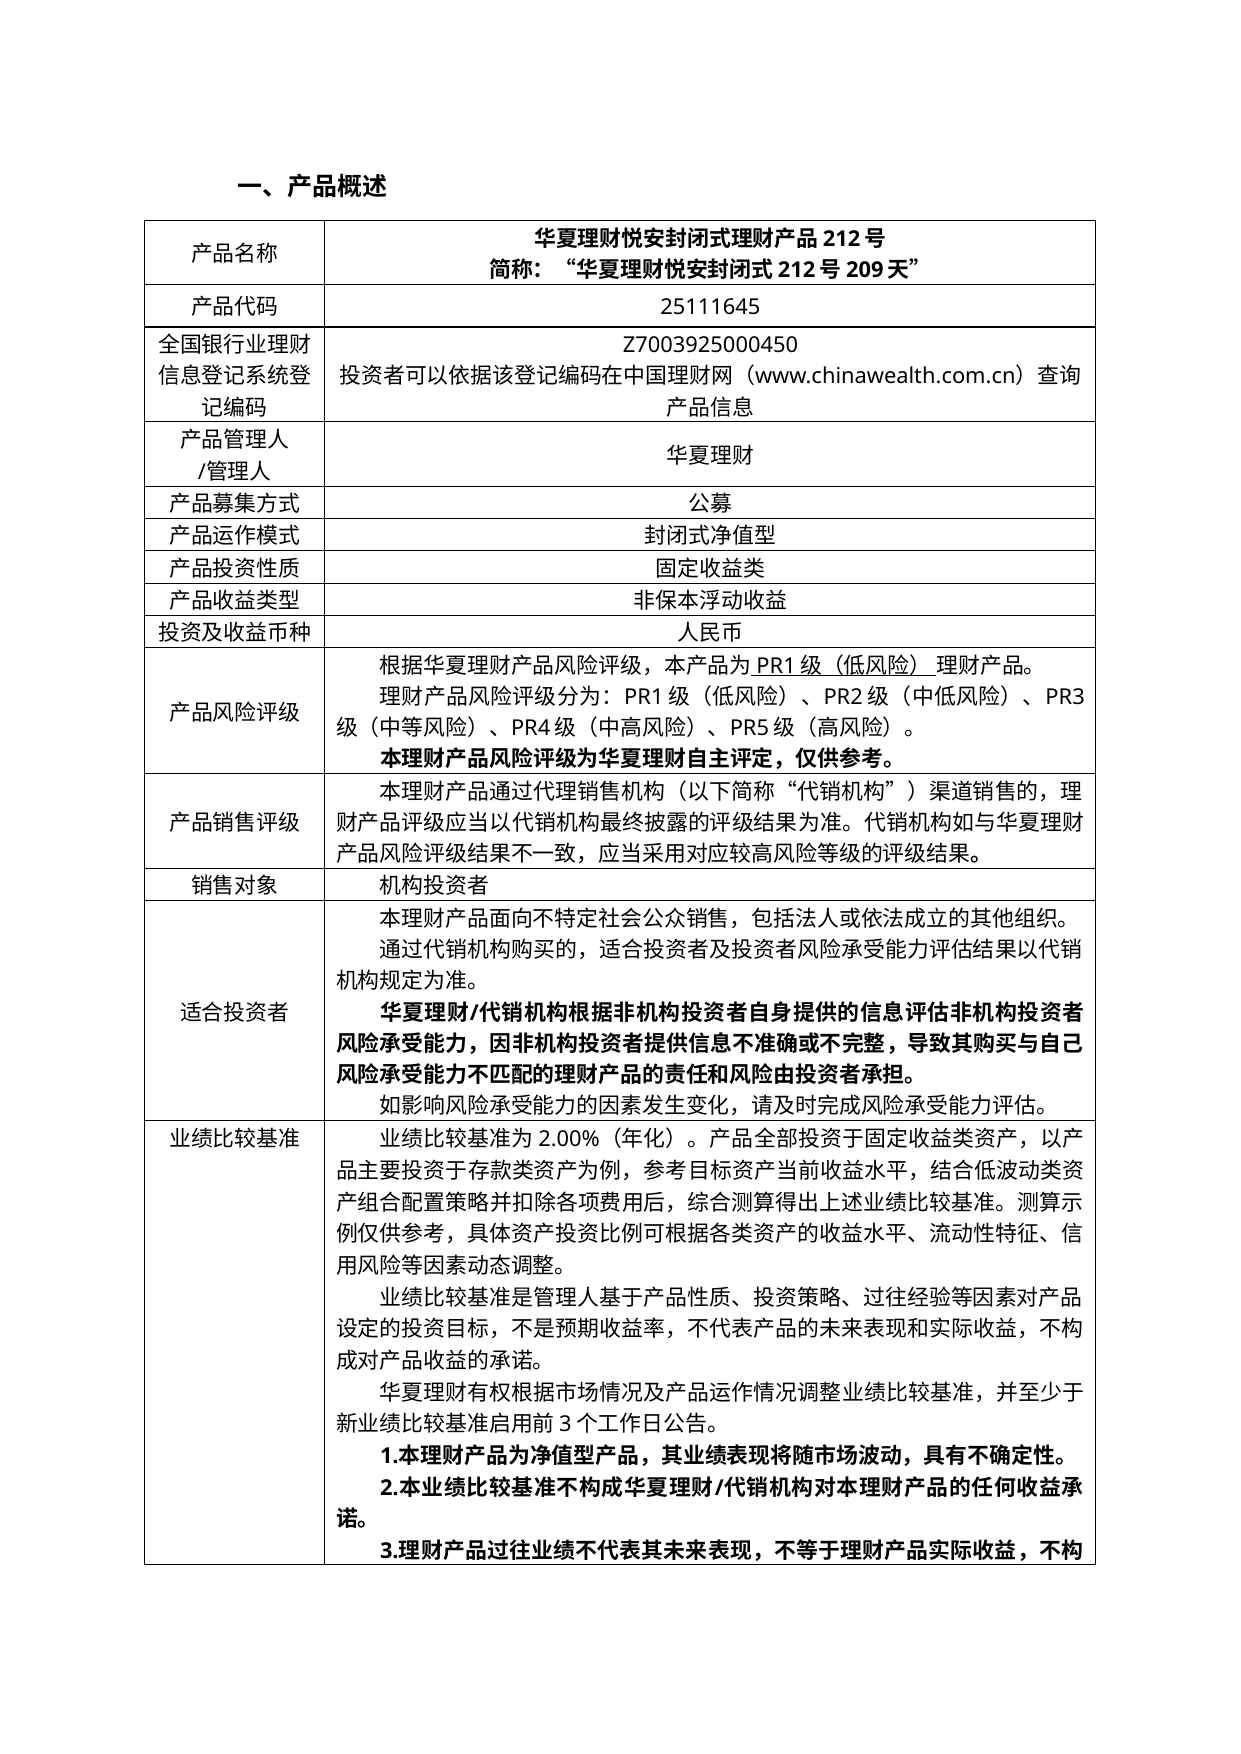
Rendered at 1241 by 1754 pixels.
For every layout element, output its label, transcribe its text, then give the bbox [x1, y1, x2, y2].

table_cell 产品募集方式 [145, 487, 324, 518]
table_cell 产品代码 [145, 285, 324, 326]
table_cell 根据华夏理财产品风险评级，本产品为 PR1级（低风险） 理财产品。 理财产品风险评级分为：PR1级（低风险）、PR2级（中低风险）、PR3级（中等风险）、PR4级（中高风险）、PR5级（高风险）。 本理财产品风险评级为华夏理财自主评定，仅供参考。 [325, 648, 1095, 773]
table_cell 固定收益类 [325, 551, 1095, 582]
table_cell 公募 [325, 487, 1095, 518]
table_cell 产品销售评级 [145, 774, 324, 868]
table_cell 销售对象 [145, 869, 324, 900]
table_cell 机构投资者 [325, 869, 1095, 900]
table_cell 产品运作模式 [145, 519, 324, 550]
table_cell 业绩比较基准 [145, 1121, 324, 1564]
table_cell 产品收益类型 [145, 584, 324, 615]
table_cell 25111645 [325, 285, 1095, 326]
table_cell Z7003925000450 投资者可以依据该登记编码在中国理财网（www.chinawealth.com.cn）查询产品信息 [325, 328, 1095, 421]
table_cell 全国银行业理财信息登记系统登记编码 [145, 328, 324, 421]
table_cell 产品管理人 /管理人 [145, 422, 324, 486]
table_cell 投资及收益币种 [145, 616, 324, 647]
table_cell 产品投资性质 [145, 551, 324, 582]
table_cell 产品风险评级 [145, 648, 324, 773]
table_cell 本理财产品通过代理销售机构（以下简称“代销机构”）渠道销售的，理财产品评级应当以代销机构最终披露的评级结果为准。代销机构如与华夏理财产品风险评级结果不一致，应当采用对应较高风险等级的评级结果。 [325, 774, 1095, 868]
table_header 华夏理财悦安封闭式理财产品212号 简称：“华夏理财悦安封闭式212号209天” [325, 221, 1095, 283]
table_cell 华夏理财 [325, 422, 1095, 486]
table_cell 适合投资者 [145, 901, 324, 1120]
text 一、产品概述 [187, 162, 1053, 204]
table_cell 本理财产品面向不特定社会公众销售，包括法人或依法成立的其他组织。 通过代销机构购买的，适合投资者及投资者风险承受能力评估结果以代销机构规定为准。 华夏理财/代销机构根据非机构投资者自身提供的信息评估非机构投资者风险承受能力，因非机构投资者提供信息不准确或不完整，导致其购买与自己风险承受能力不匹配的理财产品的责任和风险由投资者承担。 如影响风险承受能力的因素发生变化，请及时完成风险承受能力评估。 [325, 901, 1095, 1120]
table_cell 非保本浮动收益 [325, 584, 1095, 615]
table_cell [325, 1121, 1095, 1564]
table_cell 封闭式净值型 [325, 519, 1095, 550]
table_cell 人民币 [325, 616, 1095, 647]
table_header 产品名称 [145, 221, 324, 283]
